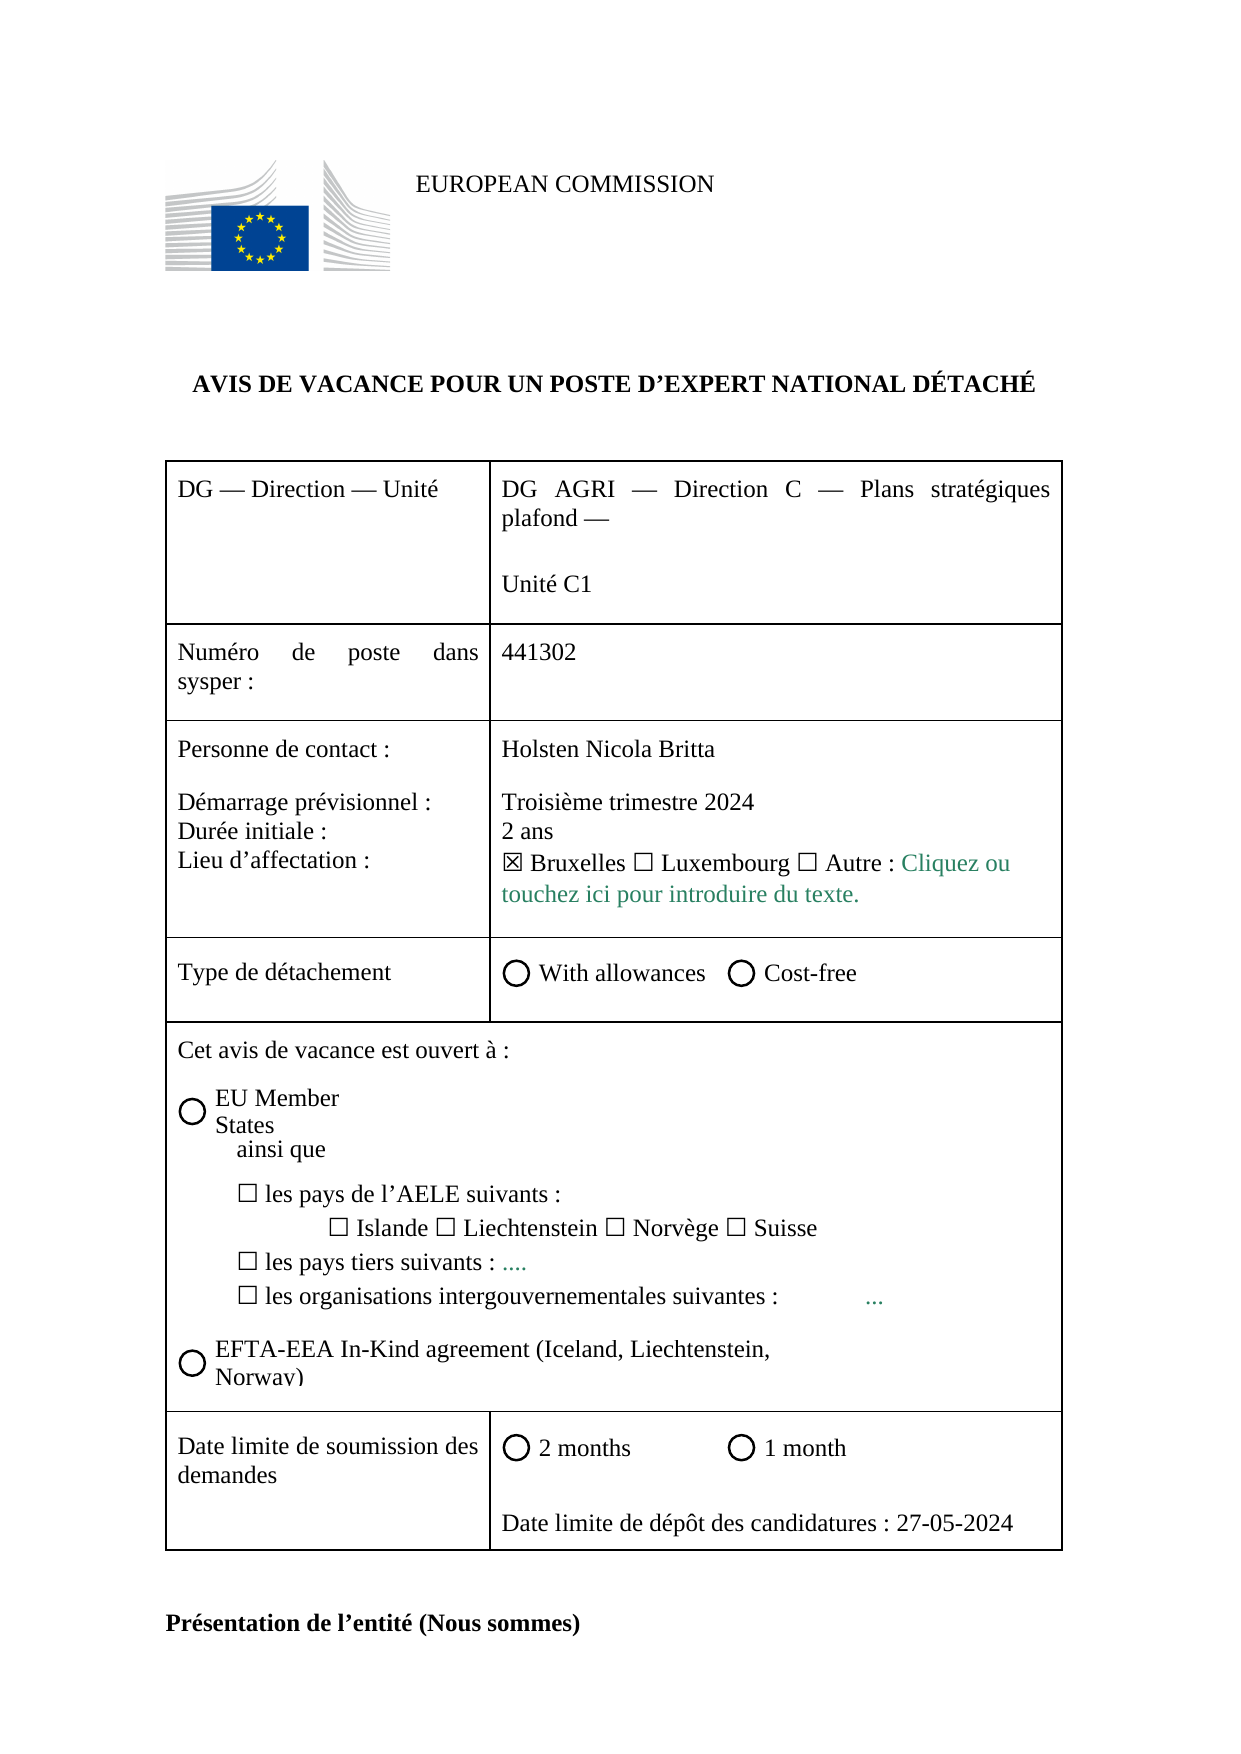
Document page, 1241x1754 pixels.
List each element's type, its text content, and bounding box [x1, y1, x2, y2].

table_cell Date limite de dépôt des candidatures : [491, 1412, 1061, 1549]
table_cell Date limite de soumission des demandes [167, 1412, 489, 1549]
table_cell Personne de contact : Démarrage prévisionnel : Durée initiale : Lieu d’affectation : [167, 721, 489, 936]
text AVIS DE VACANCE POUR UN POSTE D’EXPERT NATIONAL DÉTACHÉ [165, 369, 1063, 398]
table_cell trimestre ans Bruxelles Luxembourg Autre : [491, 721, 1061, 936]
picture [165, 160, 391, 271]
table_cell Numéro de poste dans sysper : [167, 625, 489, 719]
table_cell Cet avis de vacance est ouvert à : ainsi que les pays de l’AELE suivants : Islande Liechtenstein Norvège Suisse les pays tiers suivants : les organisations intergouvernementales suivantes : [167, 1023, 1061, 1411]
table_header DG — Direction — Unité [167, 462, 489, 623]
list Présentation de l’entité (Nous sommes) [165, 1608, 1063, 1637]
table_cell Type de détachement [167, 938, 489, 1021]
table_cell [491, 938, 1061, 1021]
